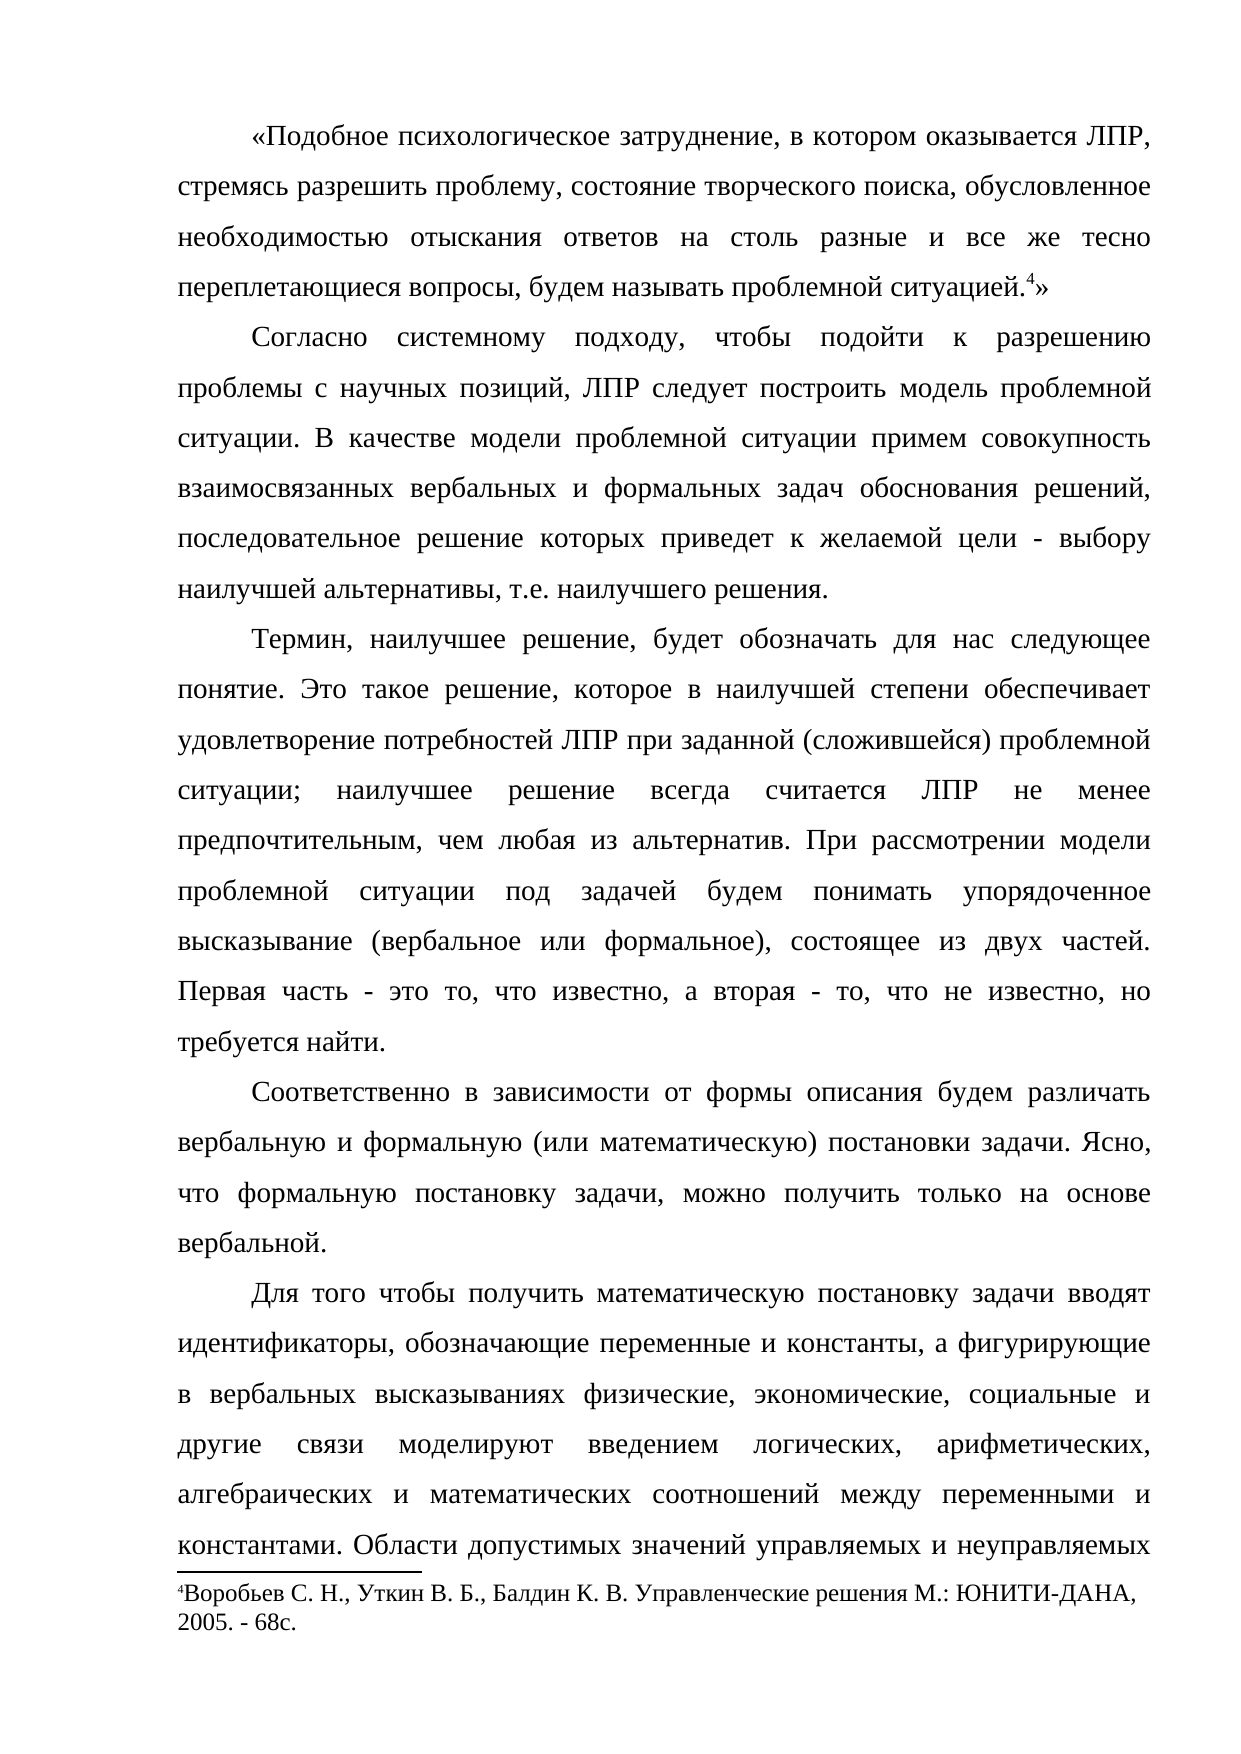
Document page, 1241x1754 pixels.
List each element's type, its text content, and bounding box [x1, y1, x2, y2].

text Согласно системному подходу, чтобы подойти к разрешению проблемы с научных позиций, ЛПР следует построить модель проблемной ситуации. В качестве модели проблемной ситуации примем совокупность взаимосвязанных вербальных и формальных задач обоснования решений, последовательное решение которых приведет к желаемой цели - выбору наилучшей альтернативы, т.е. наилучшего решения. [177, 319, 1152, 604]
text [177, 1275, 1152, 1560]
text Термин, наилучшее решение, будет обозначать для нас следующее понятие. Это такое решение, которое в наилучшей степени обеспечивает удовлетворение потребностей ЛПР при заданной (сложившейся) проблемной ситуации; наилучшее решение всегда считается ЛПР не менее предпочтительным, чем любая из альтернатив. При рассмотрении модели проблемной ситуации под задачей будем понимать упорядоченное высказывание (вербальное или формальное), состоящее из двух частей. Первая часть - это то, что известно, а вторая - то, что не известно, но требуется найти. [177, 621, 1152, 1057]
text Соответственно в зависимости от формы описания будем различать вербальную и формальную (или математическую) постановки задачи. Ясно, что формальную постановку задачи, можно получить только на основе вербальной. [177, 1074, 1152, 1258]
text «Подобное психологическое затруднение, в котором оказывается ЛПР, стремясь разрешить проблему, состояние творческого поиска, обусловленное необходимостью отыскания ответов на столь разные и все же тесно переплетающиеся вопросы, будем называть проблемной ситуацией.» [177, 118, 1152, 303]
